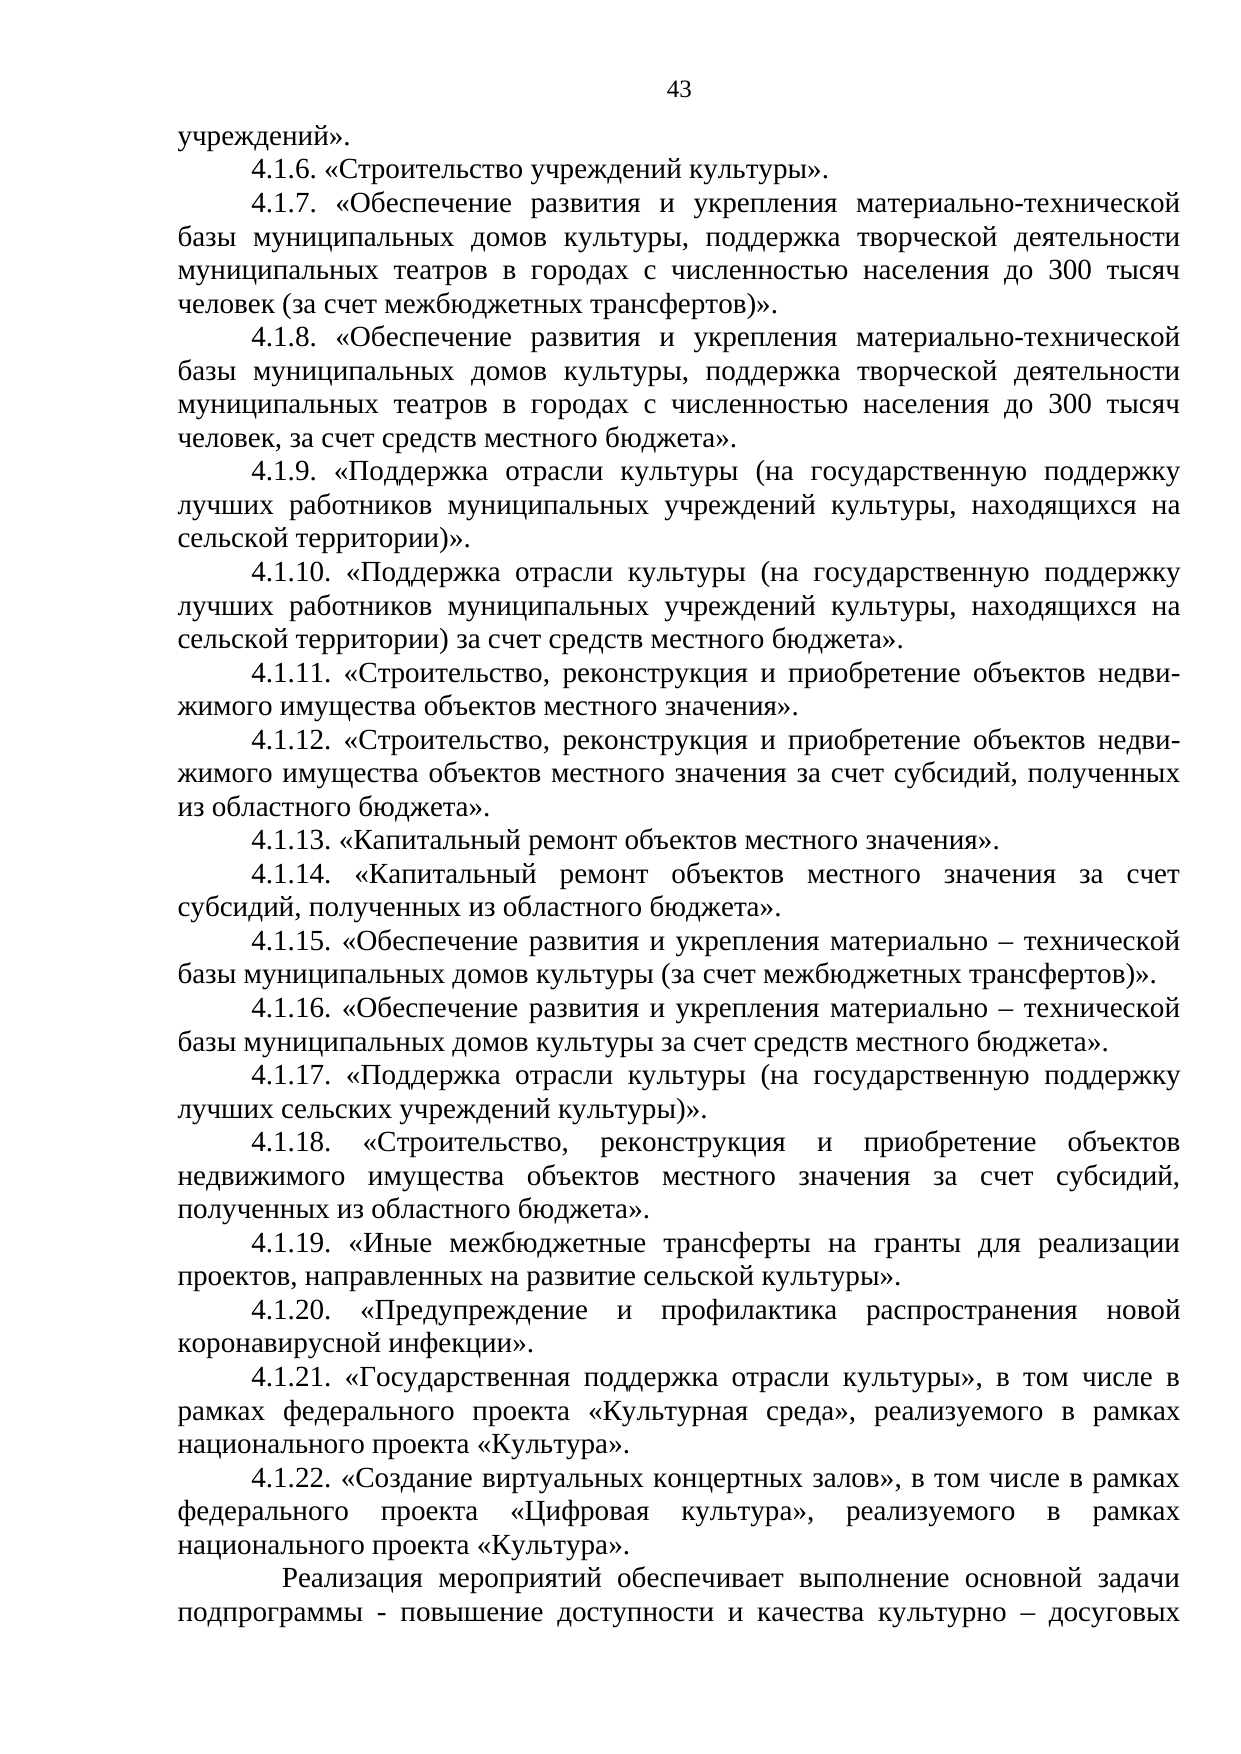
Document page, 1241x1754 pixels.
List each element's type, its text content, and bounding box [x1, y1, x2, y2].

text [177, 1560, 1181, 1627]
text 4.1.11. «Строительство, реконструкция и приобретение объектов недви-жимого имущества объектов местного значения». [177, 655, 1181, 722]
text 4.1.14. «Капитальный ремонт объектов местного значения за счет субсидий, полученных из областного бюджета». [177, 856, 1181, 923]
text 4.1.20. «Предупреждение и профилактика распространения новой коронавирусной инфекции». [177, 1292, 1181, 1359]
text 4.1.7. «Обеспечение развития и укрепления материально-технической базы муниципальных домов культуры, поддержка творческой деятельности муниципальных театров в городах с численностью населения до 300 тысяч человек (за счет межбюджетных трансфертов)». [177, 185, 1181, 319]
text 4.1.16. «Обеспечение развития и укрепления материально – технической базы муниципальных домов культуры за счет средств местного бюджета». [177, 990, 1181, 1057]
text 4.1.10. «Поддержка отрасли культуры (на государственную поддержку лучших работников муниципальных учреждений культуры, находящихся на сельской территории) за счет средств местного бюджета». [177, 554, 1181, 655]
text 4.1.17. «Поддержка отрасли культуры (на государственную поддержку лучших сельских учреждений культуры)». [177, 1057, 1181, 1124]
text 4.1.18. «Строительство, реконструкция и приобретение объектов недвижимого имущества объектов местного значения за счет субсидий, полученных из областного бюджета». [177, 1124, 1181, 1225]
text 4.1.9. «Поддержка отрасли культуры (на государственную поддержку лучших работников муниципальных учреждений культуры, находящихся на сельской территории)». [177, 453, 1181, 554]
text 4.1.15. «Обеспечение развития и укрепления материально – технической базы муниципальных домов культуры (за счет межбюджетных трансфертов)». [177, 923, 1181, 990]
text 4.1.19. «Иные межбюджетные трансферты на гранты для реализации проектов, направленных на развитие сельской культуры». [177, 1225, 1181, 1292]
text 4.1.12. «Строительство, реконструкция и приобретение объектов недви-жимого имущества объектов местного значения за счет субсидий, полученных из областного бюджета». [177, 722, 1181, 822]
text 4.1.6. «Строительство учреждений культуры». [177, 152, 1181, 185]
text 4.1.8. «Обеспечение развития и укрепления материально-технической базы муниципальных домов культуры, поддержка творческой деятельности муниципальных театров в городах с численностью населения до 300 тысяч человек, за счет средств местного бюджета». [177, 319, 1181, 453]
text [177, 118, 1189, 152]
text 4.1.22. «Создание виртуальных концертных залов», в том числе в рамках федерального проекта «Цифровая культура», реализуемого в рамках национального проекта «Культура». [177, 1460, 1181, 1560]
text 4.1.21. «Государственная поддержка отрасли культуры», в том числе в рамках федерального проекта «Культурная среда», реализуемого в рамках национального проекта «Культура». [177, 1359, 1181, 1460]
text 4.1.13. «Капитальный ремонт объектов местного значения». [177, 822, 1181, 856]
